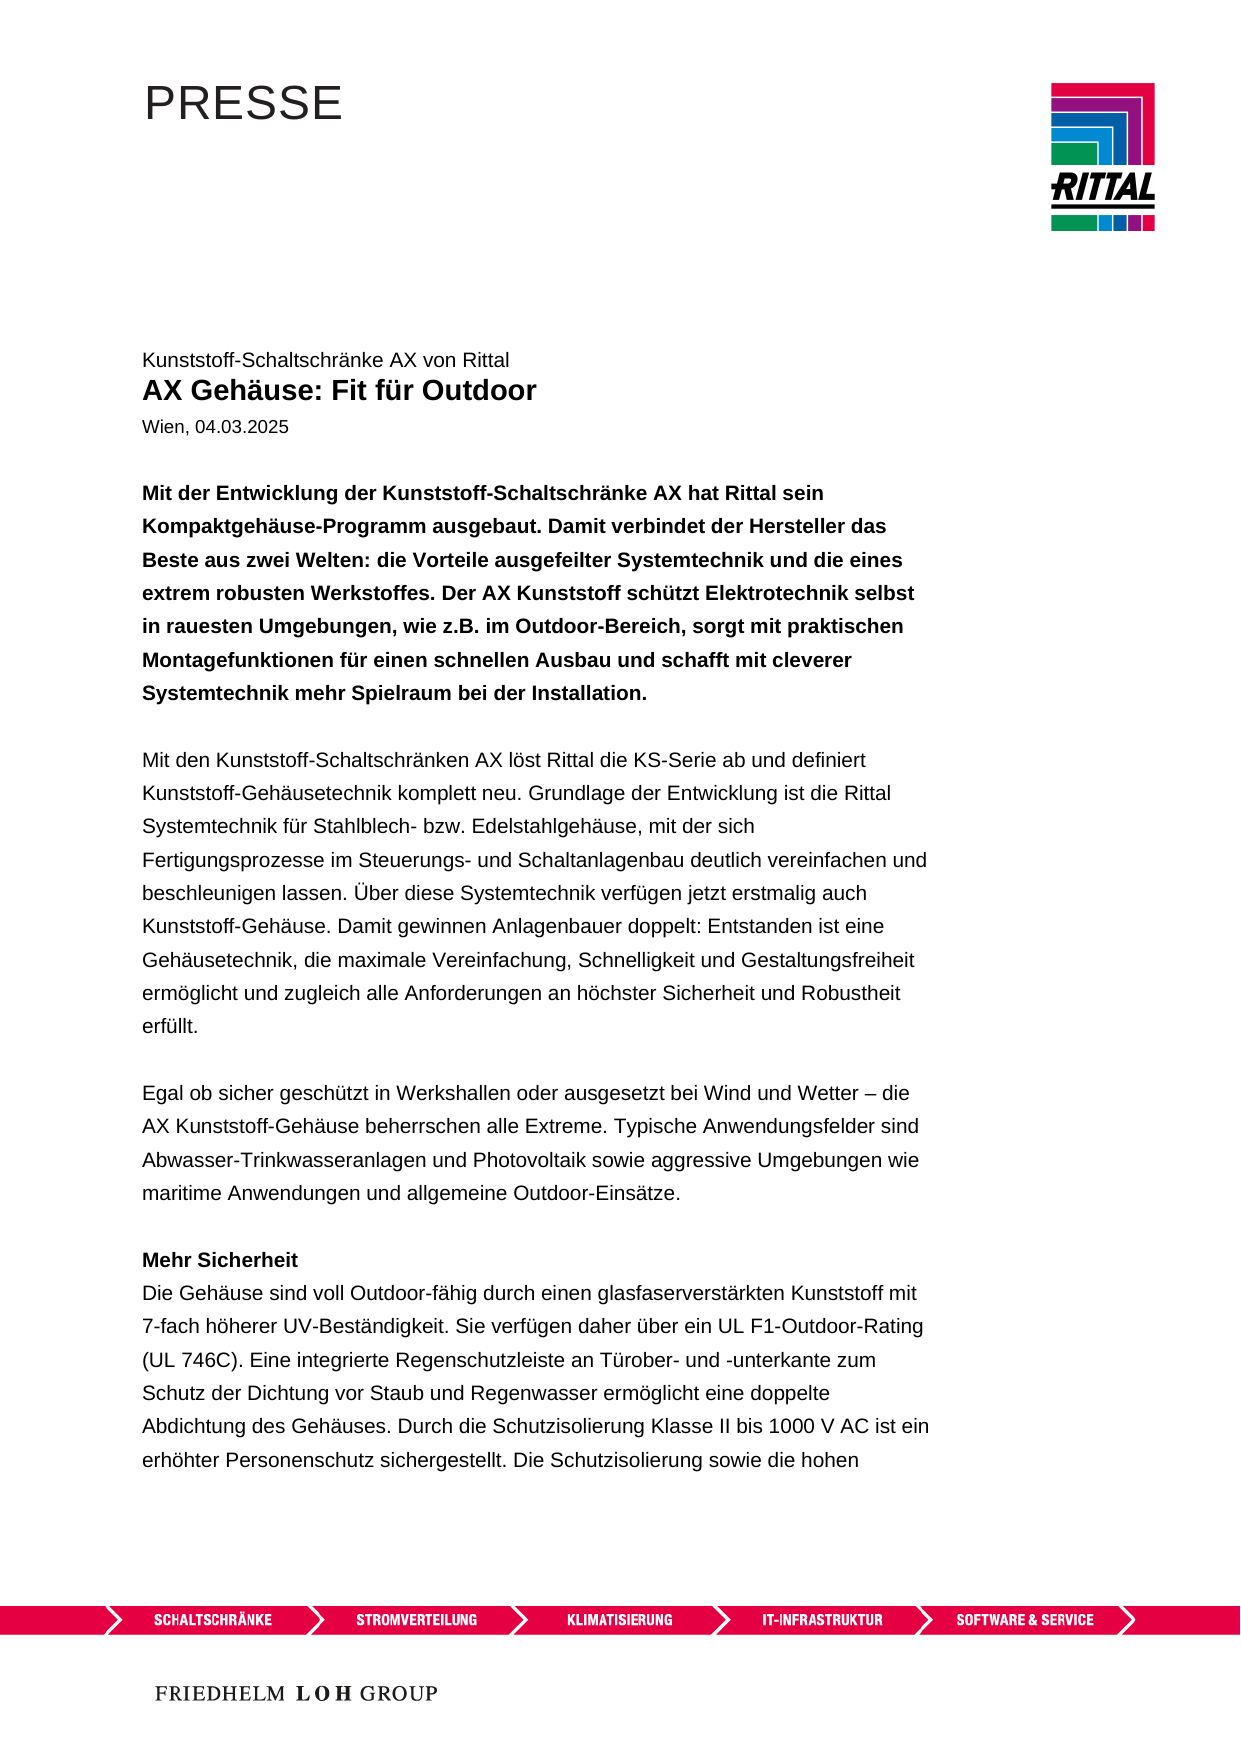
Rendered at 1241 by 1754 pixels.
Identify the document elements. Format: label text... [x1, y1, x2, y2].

picture [1051, 83, 1155, 231]
text Kunststoff-Schaltschränke AX von Rittal [142, 340, 936, 374]
picture [0, 1606, 1238, 1700]
text Mit der Entwicklung der Kunststoff-Schaltschränke AX hat Rittal sein Kompaktgehäuse-Programm ausgebaut. Damit verbindet der Hersteller das Beste aus zwei Welten: die Vorteile ausgefeilter Systemtechnik und die eines extrem robusten Werkstoffes. Der AX Kunststoff schützt Elektrotechnik selbst in rauesten Umgebungen, wie z.B. im Outdoor-Bereich, sorgt mit praktischen Montagefunktionen für einen schnellen Ausbau und schafft mit cleverer Systemtechnik mehr Spielraum bei der Installation. [142, 474, 936, 707]
text Egal ob sicher geschützt in Werkshallen oder ausgesetzt bei Wind und Wetter – die AX Kunststoff-Gehäuse beherrschen alle Extreme. Typische Anwendungsfelder sind Abwasser-Trinkwasseranlagen und Photovoltaik sowie aggressive Umgebungen wie maritime Anwendungen und allgemeine Outdoor-Einsätze. [142, 1074, 936, 1207]
text Mehr Sicherheit [142, 1240, 936, 1274]
text Wien, 04.03.2025 [142, 407, 936, 440]
text AX Gehäuse: Fit für Outdoor [142, 374, 936, 407]
text Mit den Kunststoff-Schaltschränken AX löst Rittal die KS-Serie ab und definiert Kunststoff-Gehäusetechnik komplett neu. Grundlage der Entwicklung ist die Rittal Systemtechnik für Stahlblech- bzw. Edelstahlgehäuse, mit der sich Fertigungsprozesse im Steuerungs- und Schaltanlagenbau deutlich vereinfachen und beschleunigen lassen. Über diese Systemtechnik verfügen jetzt erstmalig auch Kunststoff-Gehäuse. Damit gewinnen Anlagenbauer doppelt: Entstanden ist eine Gehäusetechnik, die maximale Vereinfachung, Schnelligkeit und Gestaltungsfreiheit ermöglicht und zugleich alle Anforderungen an höchster Sicherheit und Robustheit erfüllt. [142, 740, 936, 1040]
